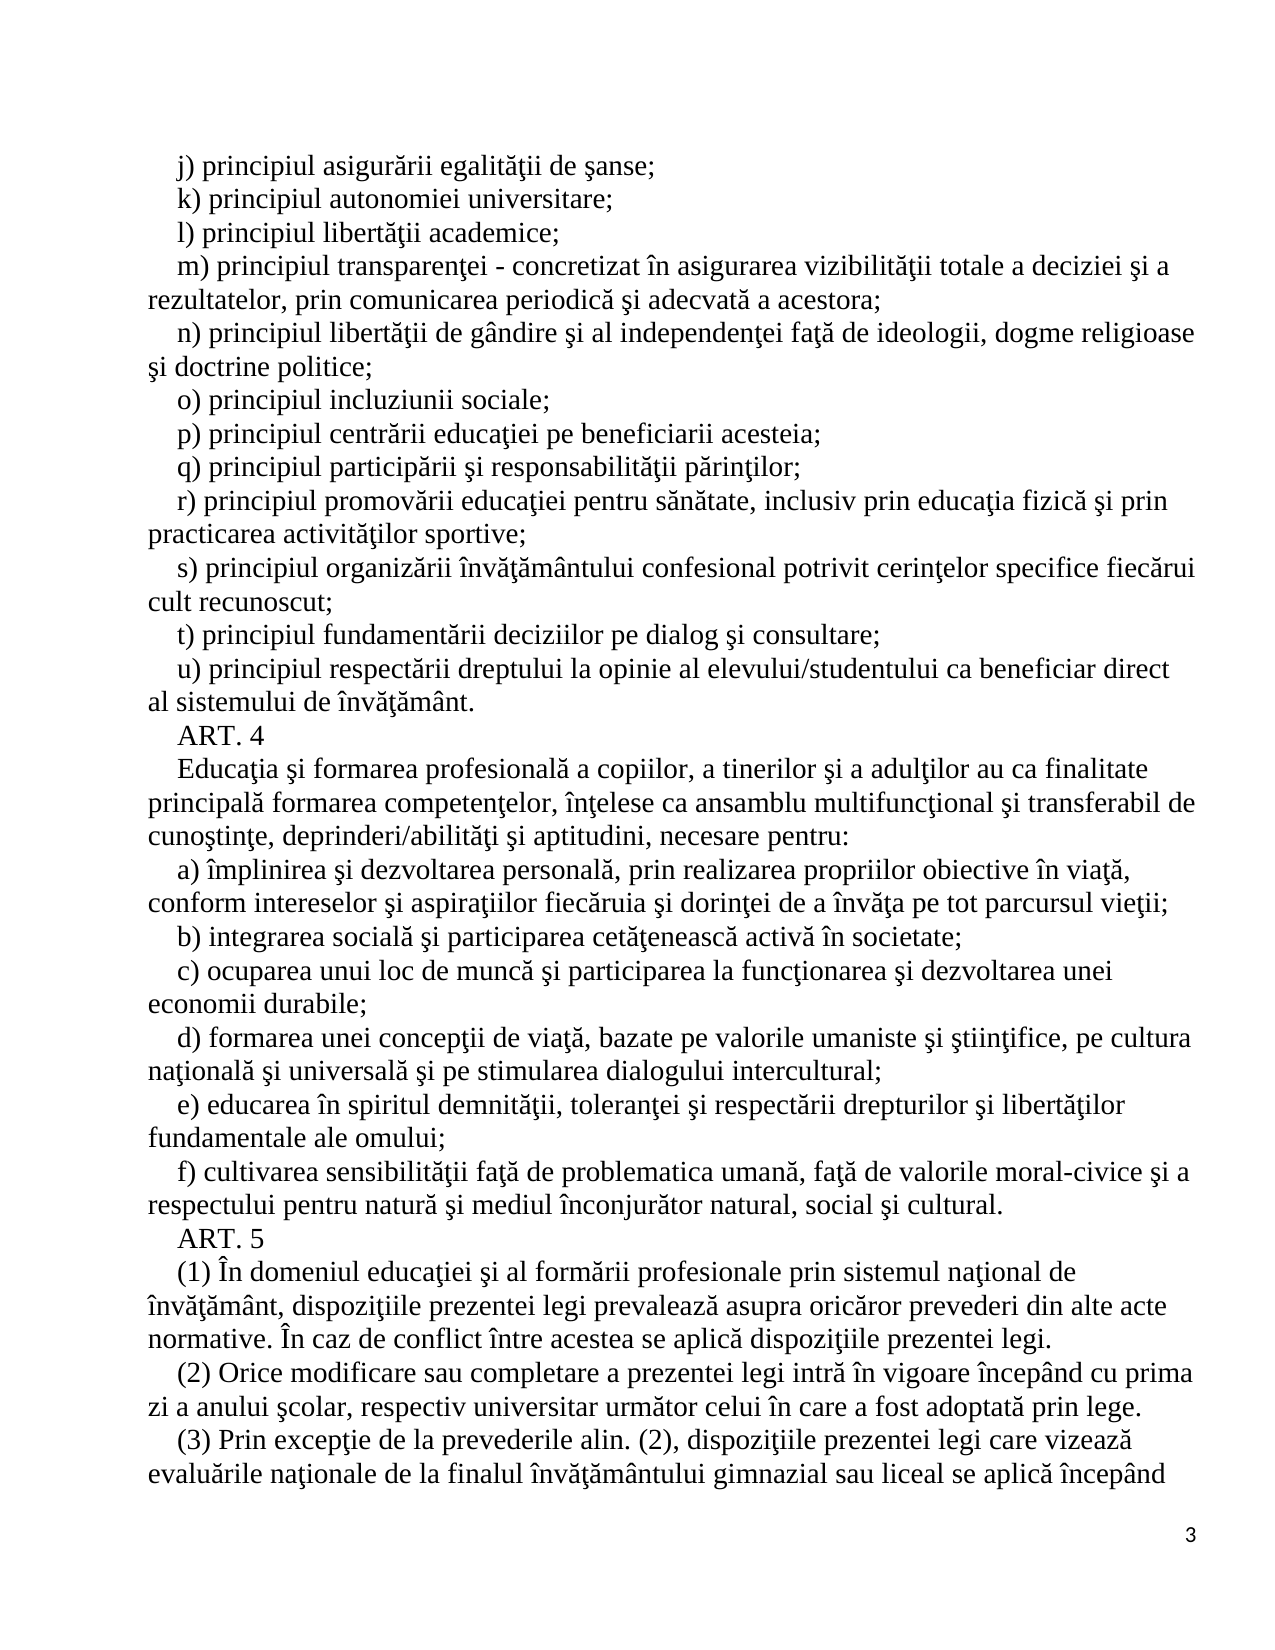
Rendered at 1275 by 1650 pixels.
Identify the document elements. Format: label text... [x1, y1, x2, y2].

text u) principiul respectării dreptului la opinie al elevului/studentului ca beneficiar direct al sistemului de învăţământ. [148, 651, 1196, 718]
text k) principiul autonomiei universitare; [148, 181, 1196, 215]
text t) principiul fundamentării deciziilor pe dialog şi consultare; [148, 617, 1196, 651]
text q) principiul participării şi responsabilităţii părinţilor; [148, 449, 1196, 483]
text l) principiul libertăţii academice; [148, 215, 1196, 248]
text m) principiul transparenţei - concretizat în asigurarea vizibilităţii totale a deciziei şi a rezultatelor, prin comunicarea periodică şi adecvată a acestora; [148, 248, 1196, 315]
text s) principiul organizării învăţământului confesional potrivit cerinţelor specifice fiecărui cult recunoscut; [148, 550, 1196, 617]
text (1) În domeniul educaţiei şi al formării profesionale prin sistemul naţional de învăţământ, dispoziţiile prezentei legi prevalează asupra oricăror prevederi din alte acte normative. În caz de conflict între acestea se aplică dispoziţiile prezentei legi. [148, 1254, 1196, 1355]
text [148, 1422, 1196, 1489]
text a) împlinirea şi dezvoltarea personală, prin realizarea propriilor obiective în viaţă, conform intereselor şi aspiraţiilor fiecăruia şi dorinţei de a învăţa pe tot parcursul vieţii; [148, 852, 1196, 919]
text e) educarea în spiritul demnităţii, toleranţei şi respectării drepturilor şi libertăţilor fundamentale ale omului; [148, 1087, 1196, 1154]
text c) ocuparea unui loc de muncă şi participarea la funcţionarea şi dezvoltarea unei economii durabile; [148, 953, 1196, 1020]
text j) principiul asigurării egalităţii de şanse; [148, 148, 1196, 181]
text n) principiul libertăţii de gândire şi al independenţei faţă de ideologii, dogme religioase şi doctrine politice; [148, 315, 1196, 382]
text d) formarea unei concepţii de viaţă, bazate pe valorile umaniste şi ştiinţifice, pe cultura naţională şi universală şi pe stimularea dialogului intercultural; [148, 1020, 1196, 1087]
text f) cultivarea sensibilităţii faţă de problematica umană, faţă de valorile moral-civice şi a respectului pentru natură şi mediul înconjurător natural, social şi cultural. [148, 1154, 1196, 1221]
text (2) Orice modificare sau completare a prezentei legi intră în vigoare începând cu prima zi a anului şcolar, respectiv universitar următor celui în care a fost adoptată prin lege. [148, 1355, 1196, 1422]
text Educaţia şi formarea profesională a copiilor, a tinerilor şi a adulţilor au ca finalitate principală formarea competenţelor, înţelese ca ansamblu multifuncţional şi transferabil de cunoştinţe, deprinderi/abilităţi şi aptitudini, necesare pentru: [148, 751, 1196, 852]
text p) principiul centrării educaţiei pe beneficiarii acesteia; [148, 416, 1196, 449]
text ART. 4 [148, 718, 1196, 751]
text b) integrarea socială şi participarea cetăţenească activă în societate; [148, 919, 1196, 953]
text r) principiul promovării educaţiei pentru sănătate, inclusiv prin educaţia fizică şi prin practicarea activităţilor sportive; [148, 483, 1196, 550]
text ART. 5 [148, 1221, 1196, 1254]
text o) principiul incluziunii sociale; [148, 382, 1196, 416]
